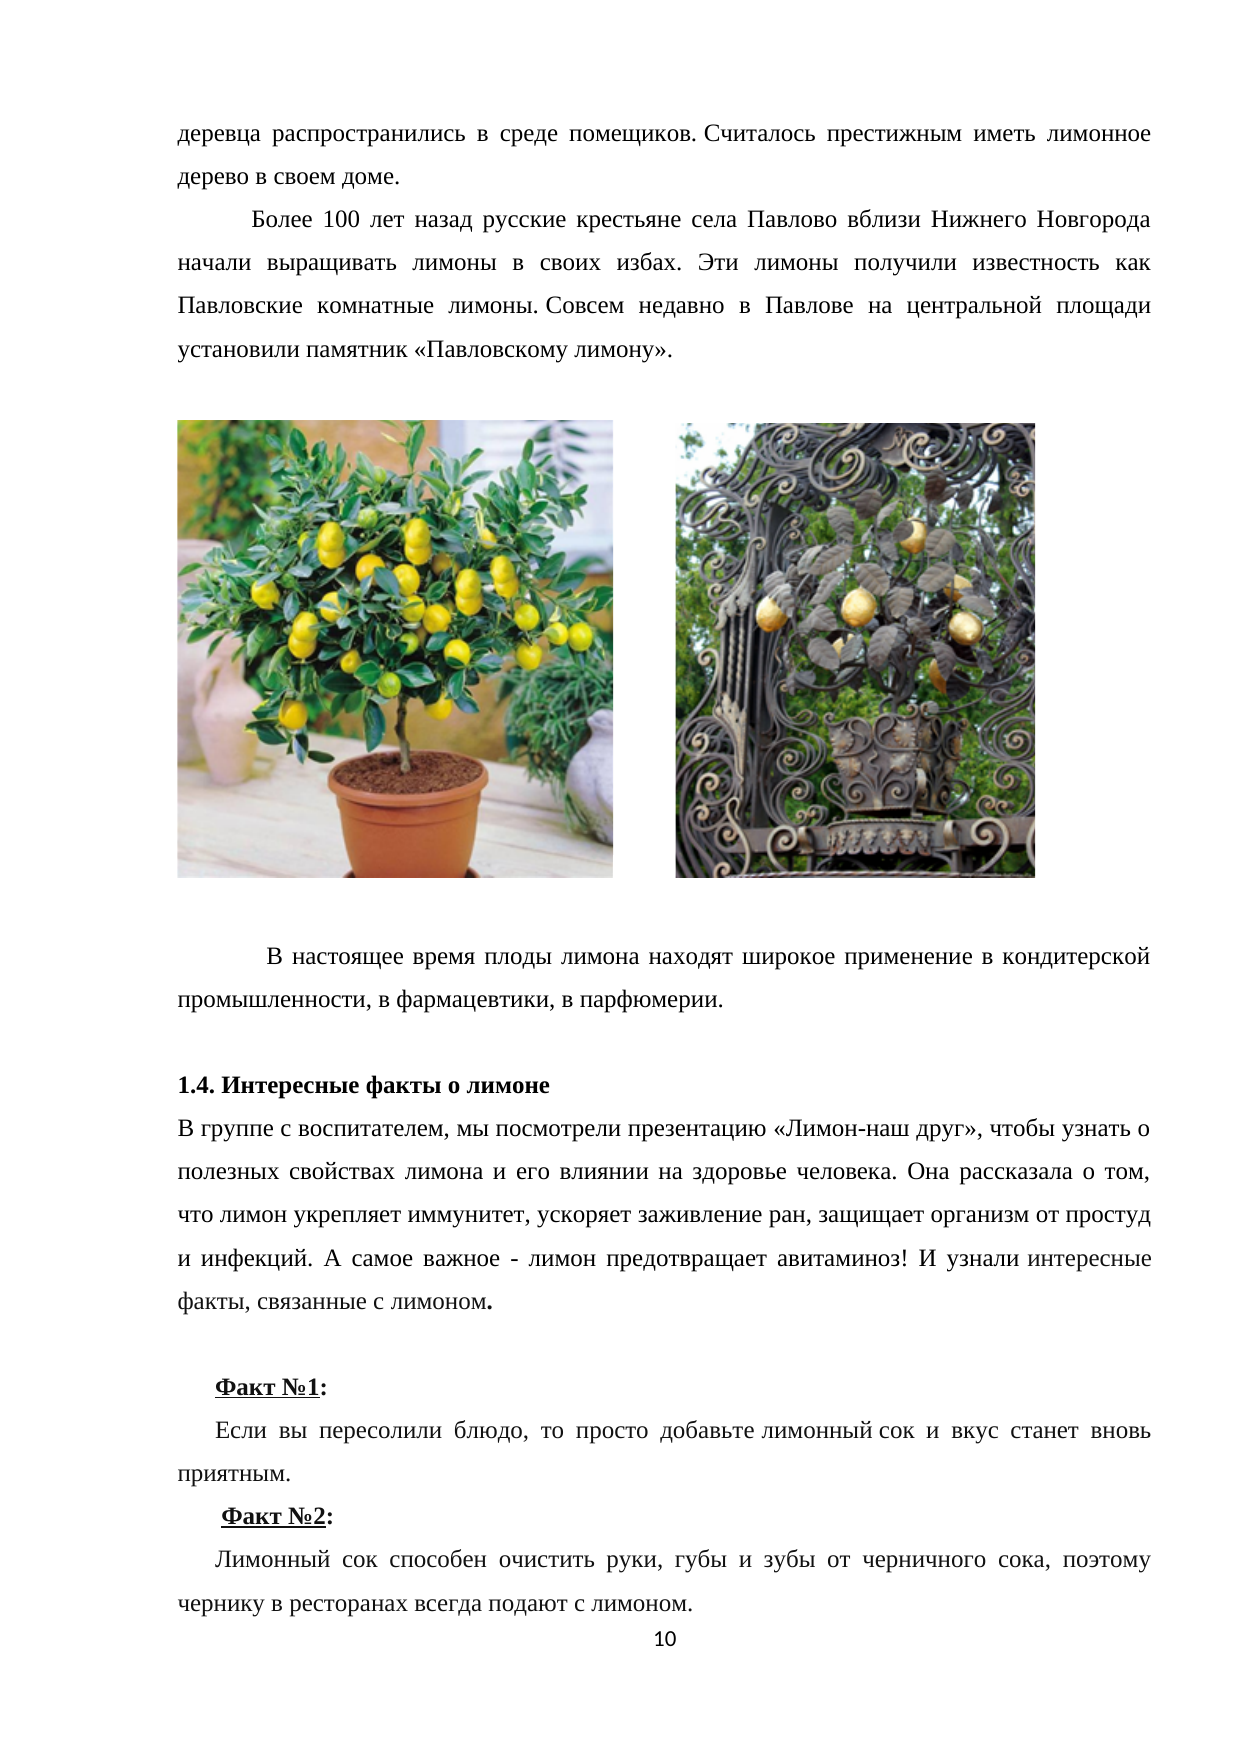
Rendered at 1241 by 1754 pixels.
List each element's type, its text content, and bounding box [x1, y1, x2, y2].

text Если вы пересолили блюдо, то просто добавьте лимонный сок и вкус станет вновь приятным. [177, 1415, 1152, 1487]
picture [675, 423, 1035, 878]
text 1.4. Интересные факты о лимоне [177, 1070, 1152, 1099]
text Более 100 лет назад русские крестьяне села Павлово вблизи Нижнего Новгорода начали выращивать лимоны в своих избах. Эти лимоны получили известность как Павловские комнатные лимоны. Совсем недавно в Павлове на центральной площади установили памятник «Павловскому лимону». [177, 204, 1152, 362]
text Факт №1: [177, 1372, 1152, 1401]
text В настоящее время плоды лимона находят широкое применение в кондитерской промышленности, в фармацевтики, в парфюмерии. [177, 941, 1152, 1013]
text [177, 118, 1152, 190]
picture [177, 420, 614, 878]
text В группе с воспитателем, мы посмотрели презентацию «Лимон-наш друг», чтобы узнать о полезных свойствах лимона и его влиянии на здоровье человека. Она рассказала о том, что лимон укрепляет иммунитет, ускоряет заживление ран, защищает организм от простуд и инфекций. А самое важное - лимон предотвращает авитаминоз! И узнали интересные факты, связанные с лимоном. [177, 1113, 1152, 1314]
text Лимонный сок способен очистить руки, губы и зубы от черничного сока, поэтому чернику в ресторанах всегда подают с лимоном. [177, 1544, 1152, 1616]
text Факт №2: [177, 1501, 1152, 1530]
